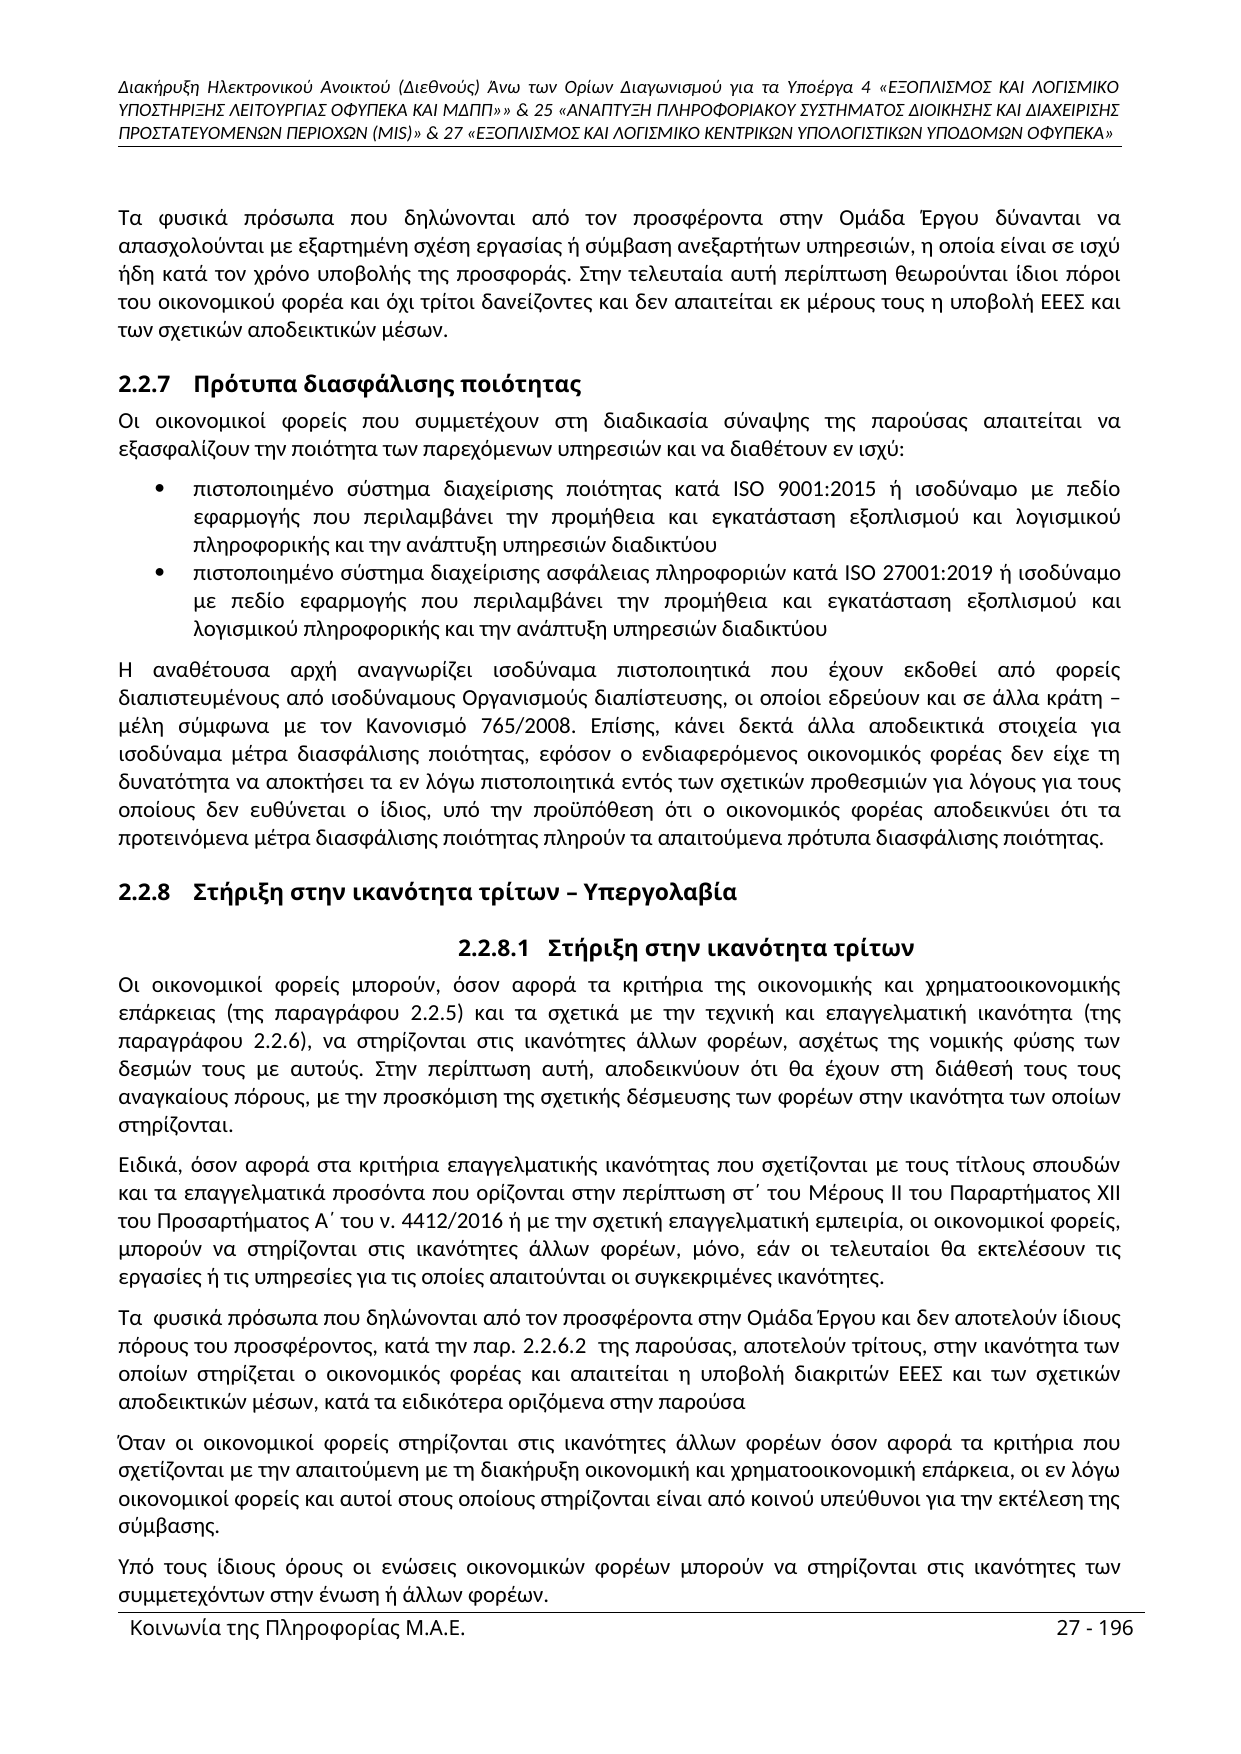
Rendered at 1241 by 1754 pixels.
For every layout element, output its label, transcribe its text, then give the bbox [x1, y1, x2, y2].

text Οι οικονομικοί φορείς που συμμετέχουν στη διαδικασία σύναψης της παρούσας απαιτείται να εξασφαλίζουν την ποιότητα των παρεχόμενων υπηρεσιών και να διαθέτουν εν ισχύ: [118, 406, 1122, 462]
text Όταν οι οικονομικοί φορείς στηρίζονται στις ικανότητες άλλων φορέων όσον αφορά τα κριτήρια που σχετίζονται με την απαιτούμενη με τη διακήρυξη οικονομική και χρηματοοικονομική επάρκεια, οι εν λόγω οικονομικοί φορείς και αυτοί στους οποίους στηρίζονται είναι από κοινού υπεύθυνοι για την εκτέλεση της σύμβασης. [118, 1428, 1122, 1540]
subtitle Στήριξη στην ικανότητα τρίτων – Υπεργολαβία [118, 876, 1122, 907]
text Οι οικονομικοί φορείς μπορούν, όσον αφορά τα κριτήρια της οικονομικής και χρηματοοικονομικής επάρκειας (της παραγράφου 2.2.5) και τα σχετικά με την τεχνική και επαγγελματική ικανότητα (της παραγράφου 2.2.6), να στηρίζονται στις ικανότητες άλλων φορέων, ασχέτως της νομικής φύσης των δεσμών τους με αυτούς. Στην περίπτωση αυτή, αποδεικνύουν ότι θα έχουν στη διάθεσή τους τους αναγκαίους πόρους, με την προσκόμιση της σχετικής δέσμευσης των φορέων στην ικανότητα των οποίων στηρίζονται. [118, 970, 1122, 1138]
list πιστοποιημένο σύστημα διαχείρισης ποιότητας κατά ISO 9001:2015 ή ισοδύναμο με πεδίο εφαρμογής που περιλαμβάνει την προμήθεια και εγκατάσταση εξοπλισμού και λογισμικού πληροφορικής και την ανάπτυξη υπηρεσιών διαδικτύου [156, 474, 1122, 558]
text Υπό τους ίδιους όρους οι ενώσεις οικονομικών φορέων μπορούν να στηρίζονται στις ικανότητες των συμμετεχόντων στην ένωση ή άλλων φορέων. [118, 1552, 1122, 1608]
subtitle Στήριξη στην ικανότητα τρίτων [458, 932, 1122, 963]
text Ειδικά, όσον αφορά στα κριτήρια επαγγελματικής ικανότητας που σχετίζονται με τους τίτλους σπουδών και τα επαγγελματικά προσόντα που ορίζονται στην περίπτωση στ΄ του Μέρους ΙΙ του Παραρτήματος ΧΙΙ του Προσαρτήματος Α΄ του ν. 4412/2016 ή με την σχετική επαγγελματική εμπειρία, οι οικονομικοί φορείς, μπορούν να στηρίζονται στις ικανότητες άλλων φορέων, μόνο, εάν οι τελευταίοι θα εκτελέσουν τις εργασίες ή τις υπηρεσίες για τις οποίες απαιτούνται οι συγκεκριμένες ικανότητες. [118, 1150, 1122, 1291]
text Τα φυσικά πρόσωπα που δηλώνονται από τον προσφέροντα στην Ομάδα Έργου και δεν αποτελούν ίδιους πόρους του προσφέροντος, κατά την παρ. 2.2.6.2 της παρούσας, αποτελούν τρίτους, στην ικανότητα των οποίων στηρίζεται ο οικονομικός φορέας και απαιτείται η υποβολή διακριτών ΕΕΕΣ και των σχετικών αποδεικτικών μέσων, κατά τα ειδικότερα οριζόμενα στην παρούσα [118, 1303, 1122, 1415]
text Tα φυσικά πρόσωπα που δηλώνονται από τον προσφέροντα στην Ομάδα Έργου δύνανται να απασχολούνται με εξαρτημένη σχέση εργασίας ή σύμβαση ανεξαρτήτων υπηρεσιών, η οποία είναι σε ισχύ ήδη κατά τον χρόνο υποβολής της προσφοράς. Στην τελευταία αυτή περίπτωση θεωρούνται ίδιοι πόροι του οικονομικού φορέα και όχι τρίτοι δανείζοντες και δεν απαιτείται εκ μέρους τους η υποβολή ΕΕΕΣ και των σχετικών αποδεικτικών μέσων. [118, 203, 1122, 343]
text Η αναθέτουσα αρχή αναγνωρίζει ισοδύναμα πιστοποιητικά που έχουν εκδοθεί από φορείς διαπιστευμένους από ισοδύναμους Οργανισμούς διαπίστευσης, οι οποίοι εδρεύουν και σε άλλα κράτη – μέλη σύμφωνα με τον Κανονισμό 765/2008. Επίσης, κάνει δεκτά άλλα αποδεικτικά στοιχεία για ισοδύναμα μέτρα διασφάλισης ποιότητας, εφόσον ο ενδιαφερόμενος οικονομικός φορέας δεν είχε τη δυνατότητα να αποκτήσει τα εν λόγω πιστοποιητικά εντός των σχετικών προθεσμιών για λόγους για τους οποίους δεν ευθύνεται ο ίδιος, υπό την προϋπόθεση ότι ο οικονομικός φορέας αποδεικνύει ότι τα προτεινόμενα μέτρα διασφάλισης ποιότητας πληρούν τα απαιτούμενα πρότυπα διασφάλισης ποιότητας. [118, 655, 1122, 851]
subtitle Πρότυπα διασφάλισης ποιότητας [118, 368, 1122, 399]
list πιστοποιημένο σύστημα διαχείρισης ασφάλειας πληροφοριών κατά ISO 27001:2019 ή ισοδύναμο με πεδίο εφαρμογής που περιλαμβάνει την προμήθεια και εγκατάσταση εξοπλισμού και λογισμικού πληροφορικής και την ανάπτυξη υπηρεσιών διαδικτύου [156, 558, 1122, 642]
